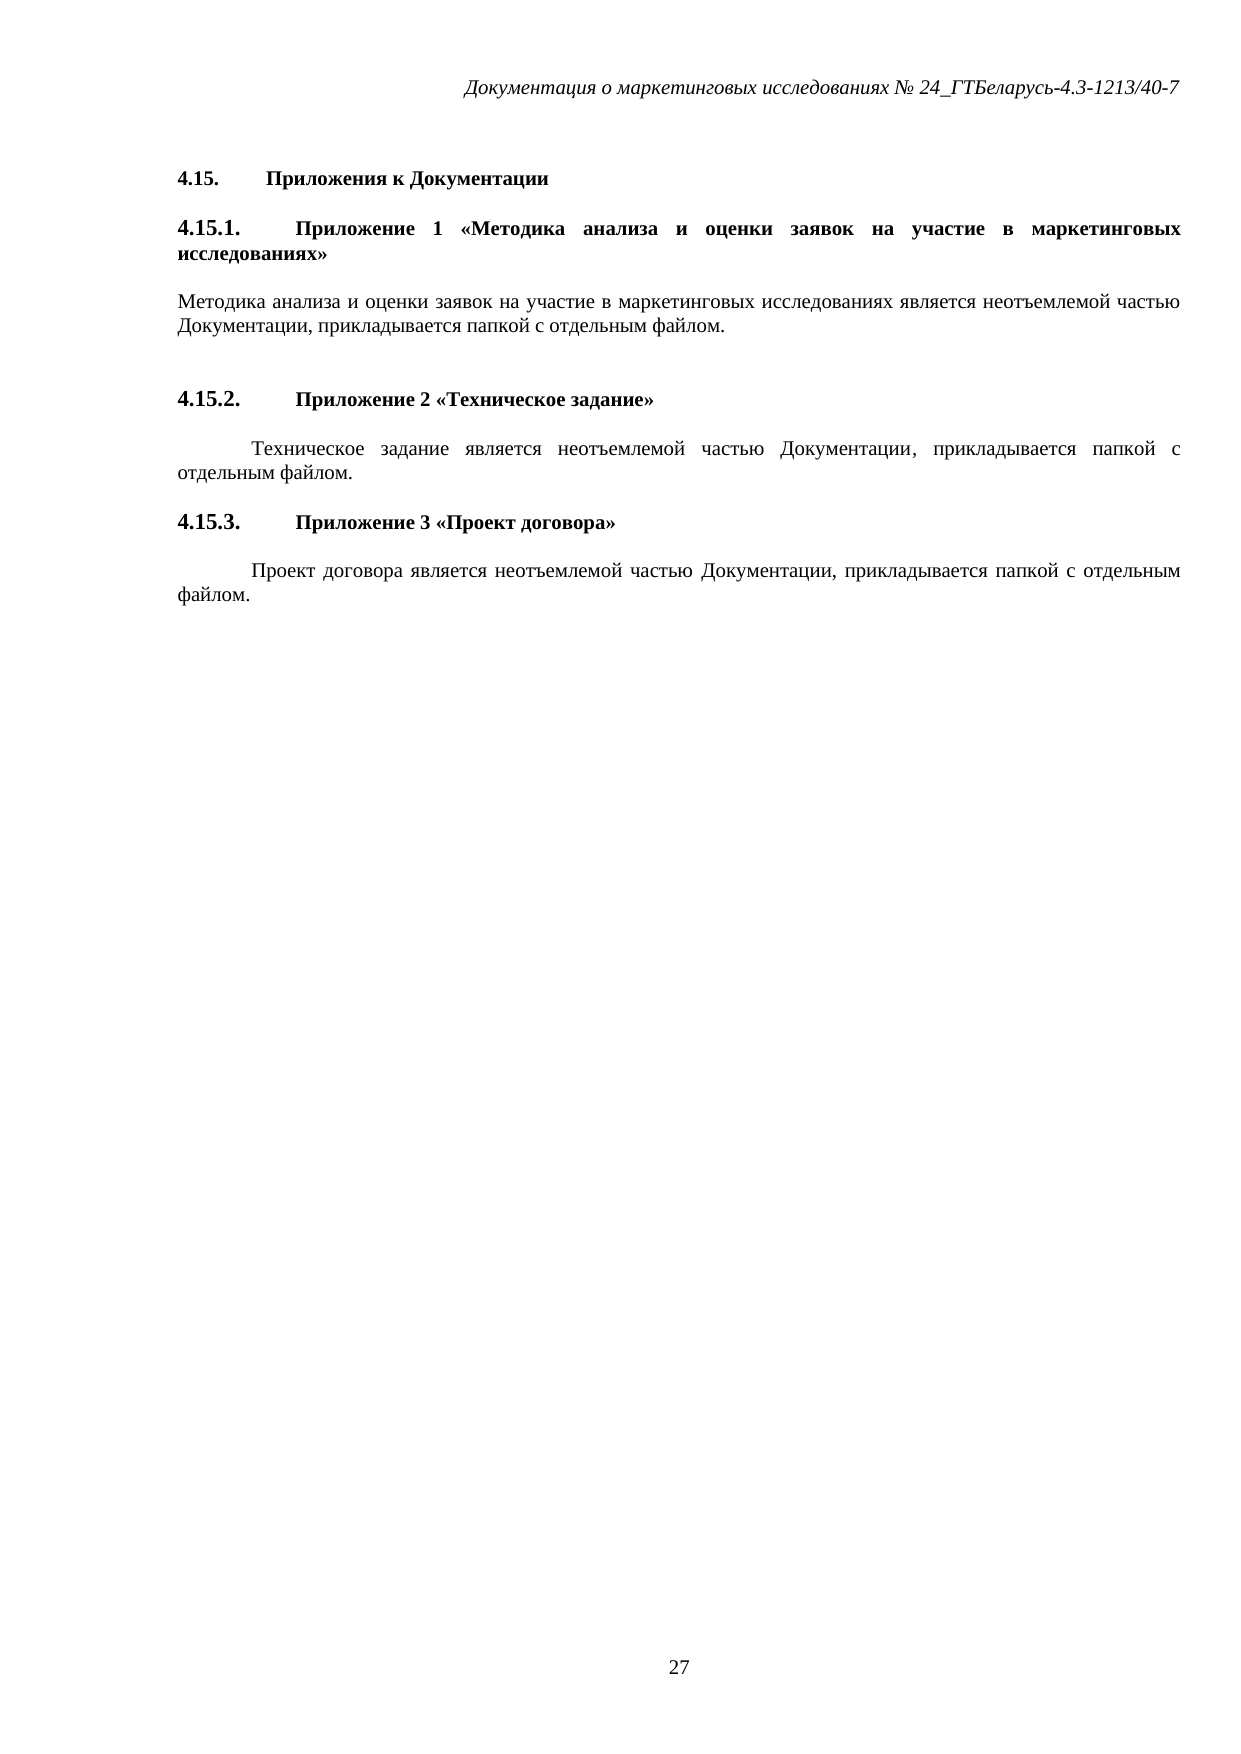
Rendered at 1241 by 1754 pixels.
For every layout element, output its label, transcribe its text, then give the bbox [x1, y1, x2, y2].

text Техническое задание является неотъемлемой частью Документации, прикладывается папкой с отдельным файлом. [177, 436, 1181, 484]
list Приложение 3 «Проект договора» [177, 508, 1181, 534]
list Приложение 2 «Техническое задание» [177, 385, 1181, 411]
list Приложения к Документации [177, 166, 1181, 190]
list Приложение 1 «Методика анализа и оценки заявок на участие в маркетинговых исследованиях» [177, 214, 1181, 265]
text Методика анализа и оценки заявок на участие в маркетинговых исследованиях является неотъемлемой частью Документации, прикладывается папкой с отдельным файлом. [177, 289, 1181, 337]
text Проект договора является неотъемлемой частью Документации, прикладывается папкой с отдельным файлом. [177, 558, 1181, 606]
